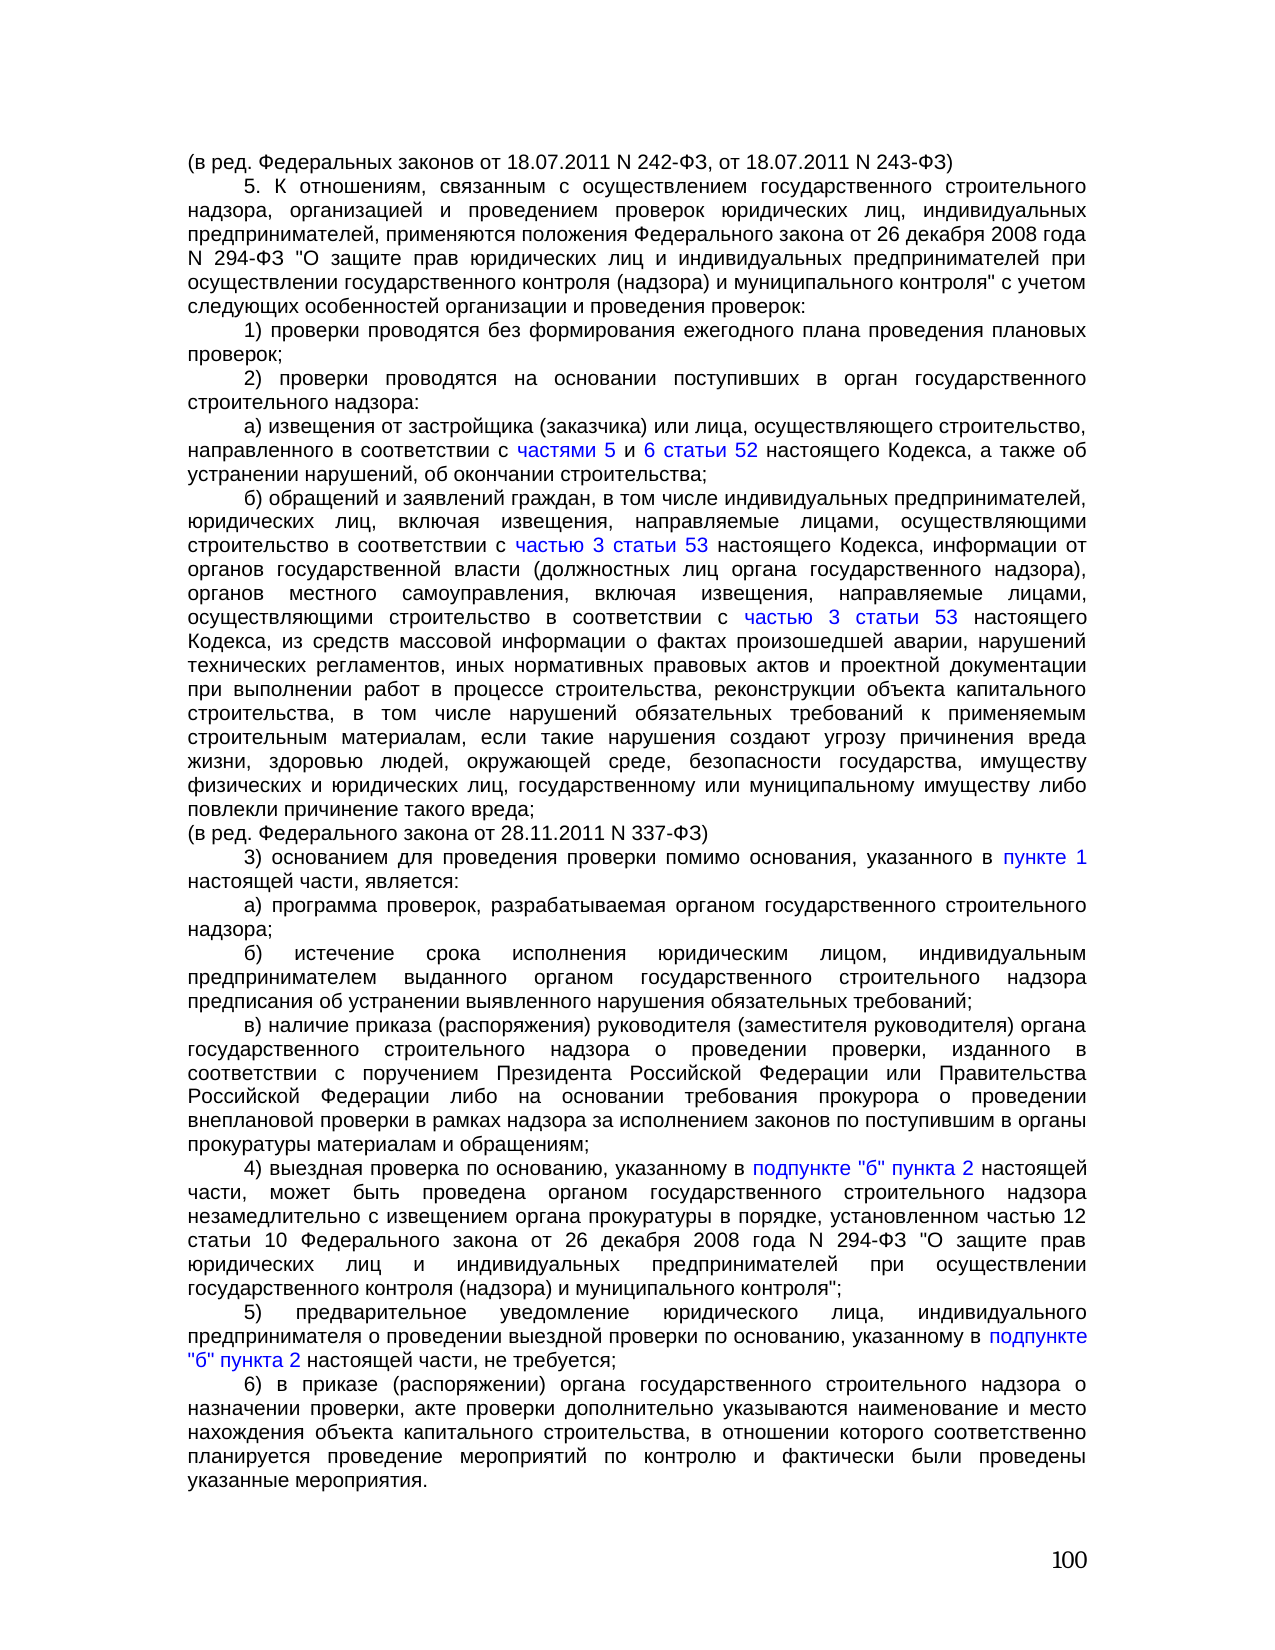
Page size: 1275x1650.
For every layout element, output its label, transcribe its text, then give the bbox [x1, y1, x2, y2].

text (в ред. Федеральных законов от 18.07.2011 N 242-ФЗ, от 18.07.2011 N 243-ФЗ) [187, 150, 1087, 174]
text 5) предварительное уведомление юридического лица, индивидуального предпринимателя о проведении выездной проверки по основанию, указанному в подпункте "б" пункта 2 настоящей части, не требуется; [187, 1300, 1087, 1372]
text а) программа проверок, разрабатываемая органом государственного строительного надзора; [187, 893, 1087, 941]
text 2) проверки проводятся на основании поступивших в орган государственного строительного надзора: [187, 366, 1087, 413]
text б) обращений и заявлений граждан, в том числе индивидуальных предпринимателей, юридических лиц, включая извещения, направляемые лицами, осуществляющими строительство в соответствии с частью 3 статьи 53 настоящего Кодекса, информации от органов государственной власти (должностных лиц органа государственного надзора), органов местного самоуправления, включая извещения, направляемые лицами, осуществляющими строительство в соответствии с частью 3 статьи 53 настоящего Кодекса, из средств массовой информации о фактах произошедшей аварии, нарушений технических регламентов, иных нормативных правовых актов и проектной документации при выполнении работ в процессе строительства, реконструкции объекта капитального строительства, в том числе нарушений обязательных требований к применяемым строительным материалам, если такие нарушения создают угрозу причинения вреда жизни, здоровью людей, окружающей среде, безопасности государства, имуществу физических и юридических лиц, государственному или муниципальному имуществу либо повлекли причинение такого вреда; [187, 485, 1087, 821]
text 1) проверки проводятся без формирования ежегодного плана проведения плановых проверок; [187, 318, 1087, 366]
text 4) выездная проверка по основанию, указанному в подпункте "б" пункта 2 настоящей части, может быть проведена органом государственного строительного надзора незамедлительно с извещением органа прокуратуры в порядке, установленном частью 12 статьи 10 Федерального закона от 26 декабря 2008 года N 294-ФЗ "О защите прав юридических лиц и индивидуальных предпринимателей при осуществлении государственного контроля (надзора) и муниципального контроля"; [187, 1156, 1087, 1300]
text (в ред. Федерального закона от 28.11.2011 N 337-ФЗ) [187, 821, 1087, 845]
text 6) в приказе (распоряжении) органа государственного строительного надзора о назначении проверки, акте проверки дополнительно указываются наименование и место нахождения объекта капитального строительства, в отношении которого соответственно планируется проведение мероприятий по контролю и фактически были проведены указанные мероприятия. [187, 1372, 1087, 1492]
text 5. К отношениям, связанным с осуществлением государственного строительного надзора, организацией и проведением проверок юридических лиц, индивидуальных предпринимателей, применяются положения Федерального закона от 26 декабря 2008 года N 294-ФЗ "О защите прав юридических лиц и индивидуальных предпринимателей при осуществлении государственного контроля (надзора) и муниципального контроля" с учетом следующих особенностей организации и проведения проверок: [187, 174, 1087, 318]
text а) извещения от застройщика (заказчика) или лица, осуществляющего строительство, направленного в соответствии с частями 5 и 6 статьи 52 настоящего Кодекса, а также об устранении нарушений, об окончании строительства; [187, 413, 1087, 485]
text 3) основанием для проведения проверки помимо основания, указанного в пункте 1 настоящей части, является: [187, 845, 1087, 893]
text б) истечение срока исполнения юридическим лицом, индивидуальным предпринимателем выданного органом государственного строительного надзора предписания об устранении выявленного нарушения обязательных требований; [187, 941, 1087, 1012]
text в) наличие приказа (распоряжения) руководителя (заместителя руководителя) органа государственного строительного надзора о проведении проверки, изданного в соответствии с поручением Президента Российской Федерации или Правительства Российской Федерации либо на основании требования прокурора о проведении внеплановой проверки в рамках надзора за исполнением законов по поступившим в органы прокуратуры материалам и обращениям; [187, 1012, 1087, 1156]
